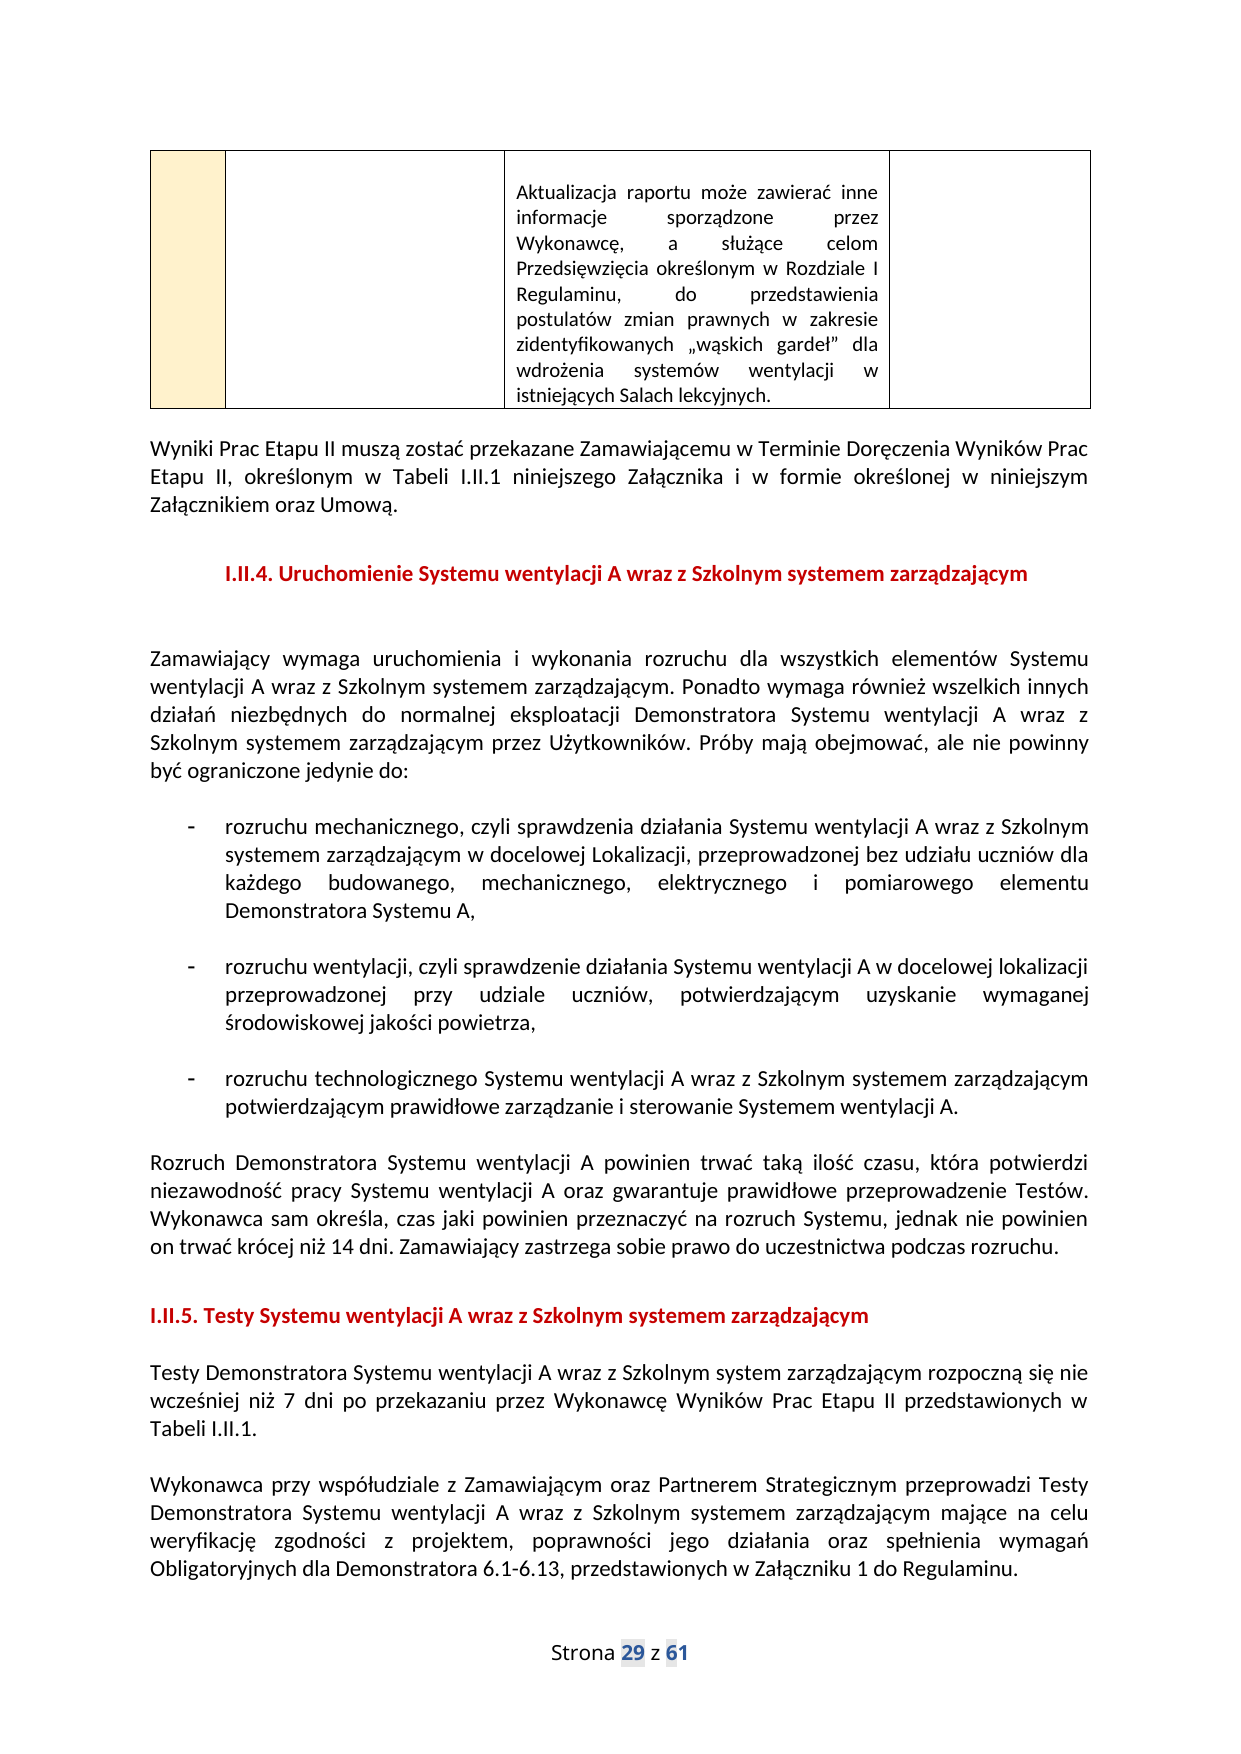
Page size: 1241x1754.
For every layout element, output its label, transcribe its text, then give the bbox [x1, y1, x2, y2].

text Wykonawca przy współudziale z Zamawiającym oraz Partnerem Strategicznym przeprowadzi Testy Demonstratora Systemu wentylacji A wraz z Szkolnym systemem zarządzającym mające na celu weryfikację zgodności z projektem, poprawności jego działania oraz spełnienia wymagań Obligatoryjnych dla Demonstratora 6.1-6.13, przedstawionych w Załączniku 1 do Regulaminu. [150, 1470, 1090, 1582]
text Rozruch Demonstratora Systemu wentylacji A powinien trwać taką ilość czasu, która potwierdzi niezawodność pracy Systemu wentylacji A oraz gwarantuje prawidłowe przeprowadzenie Testów. Wykonawca sam określa, czas jaki powinien przeznaczyć na rozruch Systemu, jednak nie powinien on trwać krócej niż 14 dni. Zamawiający zastrzega sobie prawo do uczestnictwa podczas rozruchu. [150, 1148, 1090, 1261]
subtitle I.II.5. Testy Systemu wentylacji A wraz z Szkolnym systemem zarządzającym [150, 1301, 1090, 1329]
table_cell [890, 151, 1090, 408]
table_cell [505, 151, 889, 408]
text Wyniki Prac Etapu II muszą zostać przekazane Zamawiającemu w Terminie Doręczenia Wyników Prac Etapu II, określonym w Tabeli I.II.1 niniejszego Załącznika i w formie określonej w niniejszym Załącznikiem oraz Umową. [150, 434, 1090, 518]
table_cell 9. [151, 151, 225, 408]
text Zamawiający wymaga uruchomienia i wykonania rozruchu dla wszystkich elementów Systemu wentylacji A wraz z Szkolnym systemem zarządzającym. Ponadto wymaga również wszelkich innych działań niezbędnych do normalnej eksploatacji Demonstratora Systemu wentylacji A wraz z Szkolnym systemem zarządzającym przez Użytkowników. Próby mają obejmować, ale nie powinny być ograniczone jedynie do: [150, 644, 1090, 784]
list rozruchu wentylacji, czyli sprawdzenie działania Systemu wentylacji A w docelowej lokalizacji przeprowadzonej przy udziale uczniów, potwierdzającym uzyskanie wymaganej środowiskowej jakości powietrza, [187, 952, 1090, 1036]
subtitle I.II.4. Uruchomienie Systemu wentylacji A wraz z Szkolnym systemem zarządzającym [150, 559, 1090, 587]
text Testy Demonstratora Systemu wentylacji A wraz z Szkolnym system zarządzającym rozpoczną się nie wcześniej niż 7 dni po przekazaniu przez Wykonawcę Wyników Prac Etapu II przedstawionych w Tabeli I.II.1. [150, 1358, 1090, 1442]
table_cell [226, 151, 504, 408]
list rozruchu technologicznego Systemu wentylacji A wraz z Szkolnym systemem zarządzającym potwierdzającym prawidłowe zarządzanie i sterowanie Systemem wentylacji A. [187, 1064, 1090, 1120]
list rozruchu mechanicznego, czyli sprawdzenia działania Systemu wentylacji A wraz z Szkolnym systemem zarządzającym w docelowej Lokalizacji, przeprowadzonej bez udziału uczniów dla każdego budowanego, mechanicznego, elektrycznego i pomiarowego elementu Demonstratora Systemu A, [187, 812, 1090, 924]
